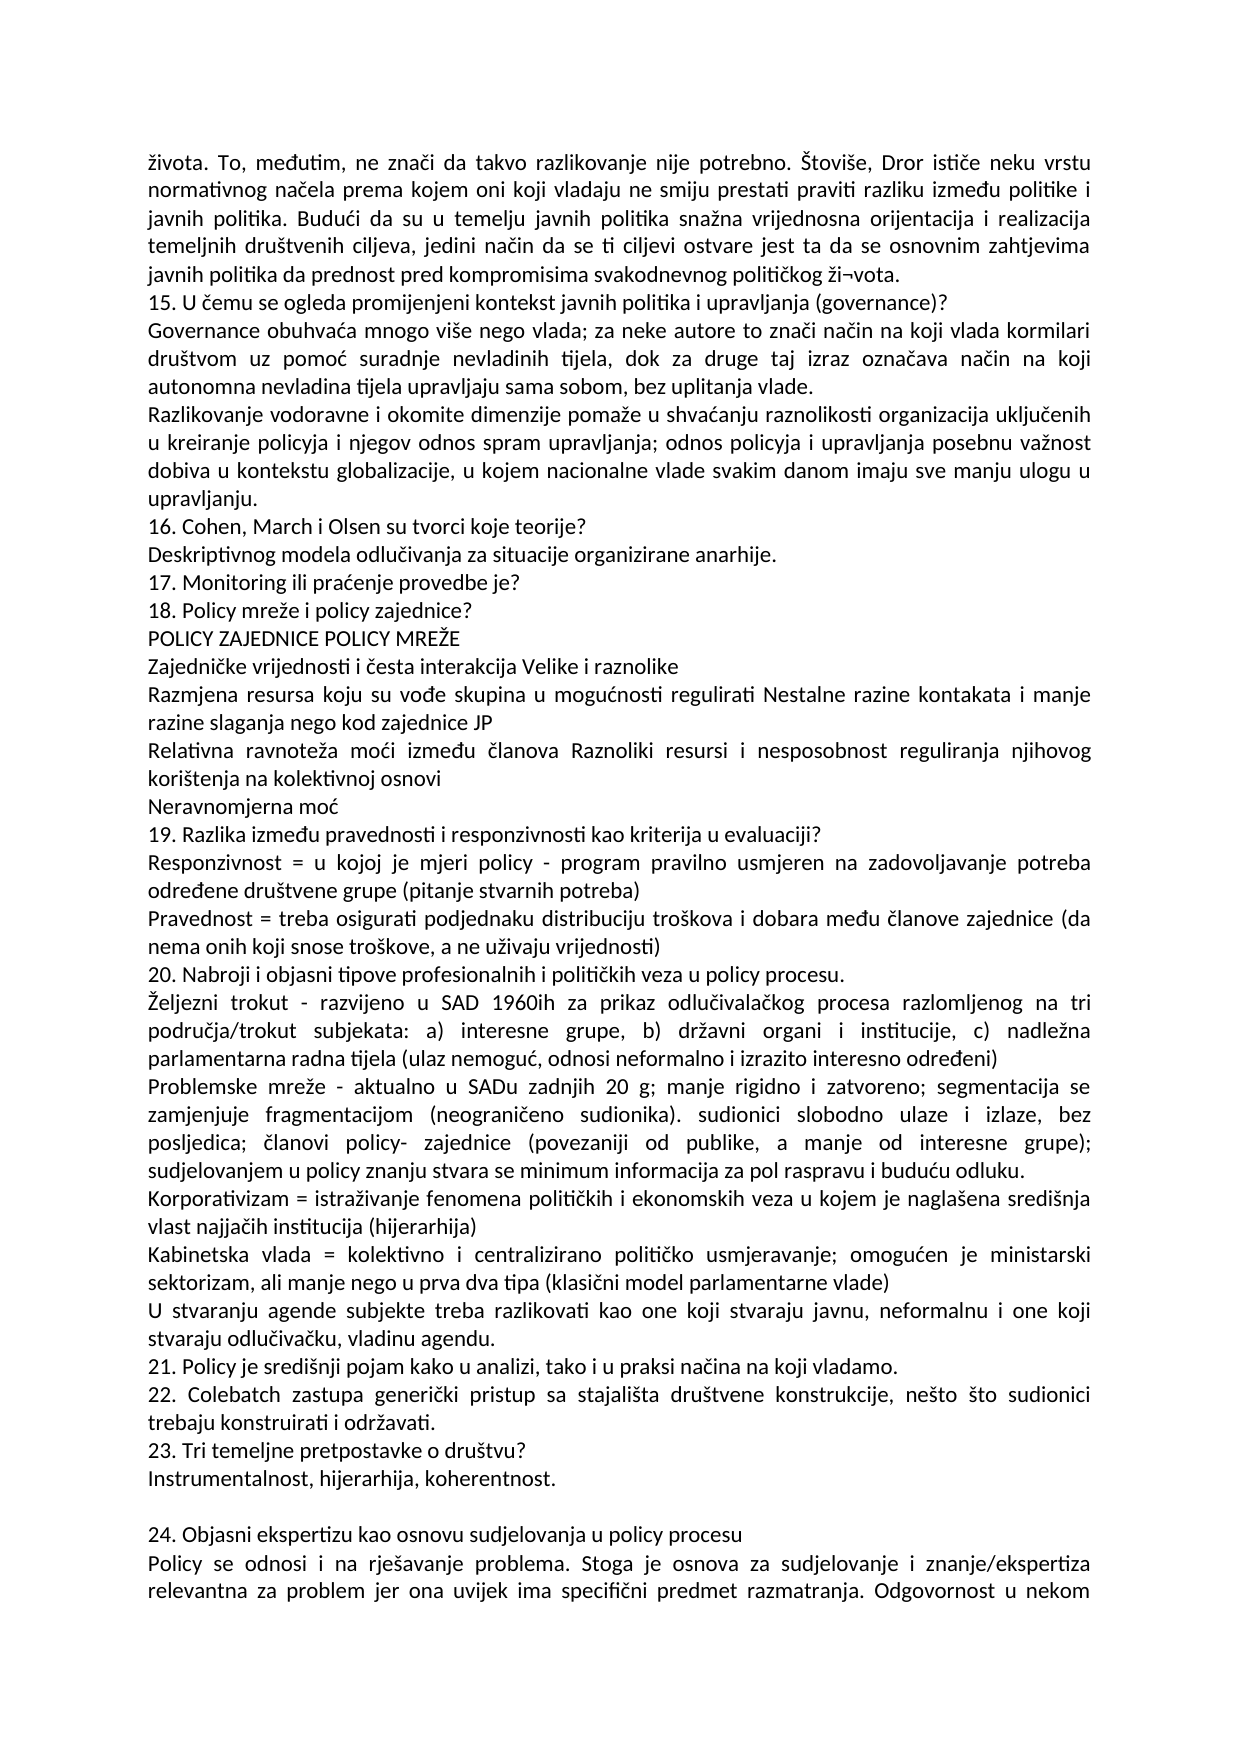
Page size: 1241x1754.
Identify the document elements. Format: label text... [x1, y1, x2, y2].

text 15. U čemu se ogleda promijenjeni kontekst javnih politika i upravljanja (governance)? [148, 288, 1093, 316]
text 24. Objasni ekspertizu kao osnovu sudjelovanja u policy procesu [148, 1521, 1093, 1549]
text Kabinetska vlada = kolektivno i centralizirano političko usmjeravanje; omogućen je ministarski sektorizam, ali manje nego u prva dva tipa (klasični model parlamentarne vlade) [148, 1240, 1093, 1296]
text 19. Razlika između pravednosti i responzivnosti kao kriterija u evaluaciji? [148, 820, 1093, 848]
text 23. Tri temeljne pretpostavke o društvu? [148, 1437, 1093, 1464]
text Deskriptivnog modela odlučivanja za situacije organizirane anarhije. [148, 540, 1093, 568]
text Razmjena resursa koju su vođe skupina u mogućnosti regulirati Nestalne razine kontakata i manje razine slaganja nego kod zajednice JP [148, 680, 1093, 736]
text Responzivnost = u kojoj je mjeri policy - program pravilno usmjeren na zadovoljavanje potreba određene društvene grupe (pitanje stvarnih potreba) [148, 848, 1093, 904]
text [148, 1549, 1093, 1605]
text Razlikovanje vodoravne i okomite dimenzije pomaže u shvaćanju raznolikosti organizacija uključenih u kreiranje policyja i njegov odnos spram upravljanja; odnos policyja i upravljanja posebnu važnost dobiva u kontekstu globalizacije, u kojem nacionalne vlade svakim danom imaju sve manju ulogu u upravljanju. [148, 400, 1093, 512]
text Korporativizam = istraživanje fenomena političkih i ekonomskih veza u kojem je naglašena središnja vlast najjačih institucija (hijerarhija) [148, 1184, 1093, 1240]
text 16. Cohen, March i Olsen su tvorci koje teorije? [148, 512, 1093, 540]
text Neravnomjerna moć [148, 792, 1093, 820]
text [148, 148, 1093, 288]
text 17. Monitoring ili praćenje provedbe je? [148, 568, 1093, 596]
text Instrumentalnost, hijerarhija, koherentnost. [148, 1464, 1093, 1493]
text Governance obuhvaća mnogo više nego vlada; za neke autore to znači način na koji vlada kormilari društvom uz pomoć suradnje nevladinih tijela, dok za druge taj izraz označava način na koji autonomna nevladina tijela upravljaju sama sobom, bez uplitanja vlade. [148, 316, 1093, 400]
text Relativna ravnoteža moći između članova Raznoliki resursi i nesposobnost reguliranja njihovog korištenja na kolektivnoj osnovi [148, 736, 1093, 792]
text POLICY ZAJEDNICE POLICY MREŽE [148, 624, 1093, 652]
text 22. Colebatch zastupa generički pristup sa stajališta društvene konstrukcije, nešto što sudionici trebaju konstruirati i održavati. [148, 1381, 1093, 1437]
text Pravednost = treba osigurati podjednaku distribuciju troškova i dobara među članove zajednice (da nema onih koji snose troškove, a ne uživaju vrijednosti) [148, 904, 1093, 960]
text U stvaranju agende subjekte treba razlikovati kao one koji stvaraju javnu, neformalnu i one koji stvaraju odlučivačku, vladinu agendu. [148, 1296, 1093, 1352]
text Zajedničke vrijednosti i česta interakcija Velike i raznolike [148, 652, 1093, 680]
text 18. Policy mreže i policy zajednice? [148, 596, 1093, 624]
text 21. Policy je središnji pojam kako u analizi, tako i u praksi načina na koji vladamo. [148, 1352, 1093, 1381]
text Željezni trokut - razvijeno u SAD 1960ih za prikaz odlučivalačkog procesa razlomljenog na tri područja/trokut subjekata: a) interesne grupe, b) državni organi i institucije, c) nadležna parlamentarna radna tijela (ulaz nemoguć, odnosi neformalno i izrazito interesno određeni) [148, 988, 1093, 1072]
text Problemske mreže - aktualno u SADu zadnjih 20 g; manje rigidno i zatvoreno; segmentacija se zamjenjuje fragmentacijom (neograničeno sudionika). sudionici slobodno ulaze i izlaze, bez posljedica; članovi policy- zajednice (povezaniji od publike, a manje od interesne grupe); sudjelovanjem u policy znanju stvara se minimum informacija za pol raspravu i buduću odluku. [148, 1072, 1093, 1184]
text 20. Nabroji i objasni tipove profesionalnih i političkih veza u policy procesu. [148, 960, 1093, 988]
